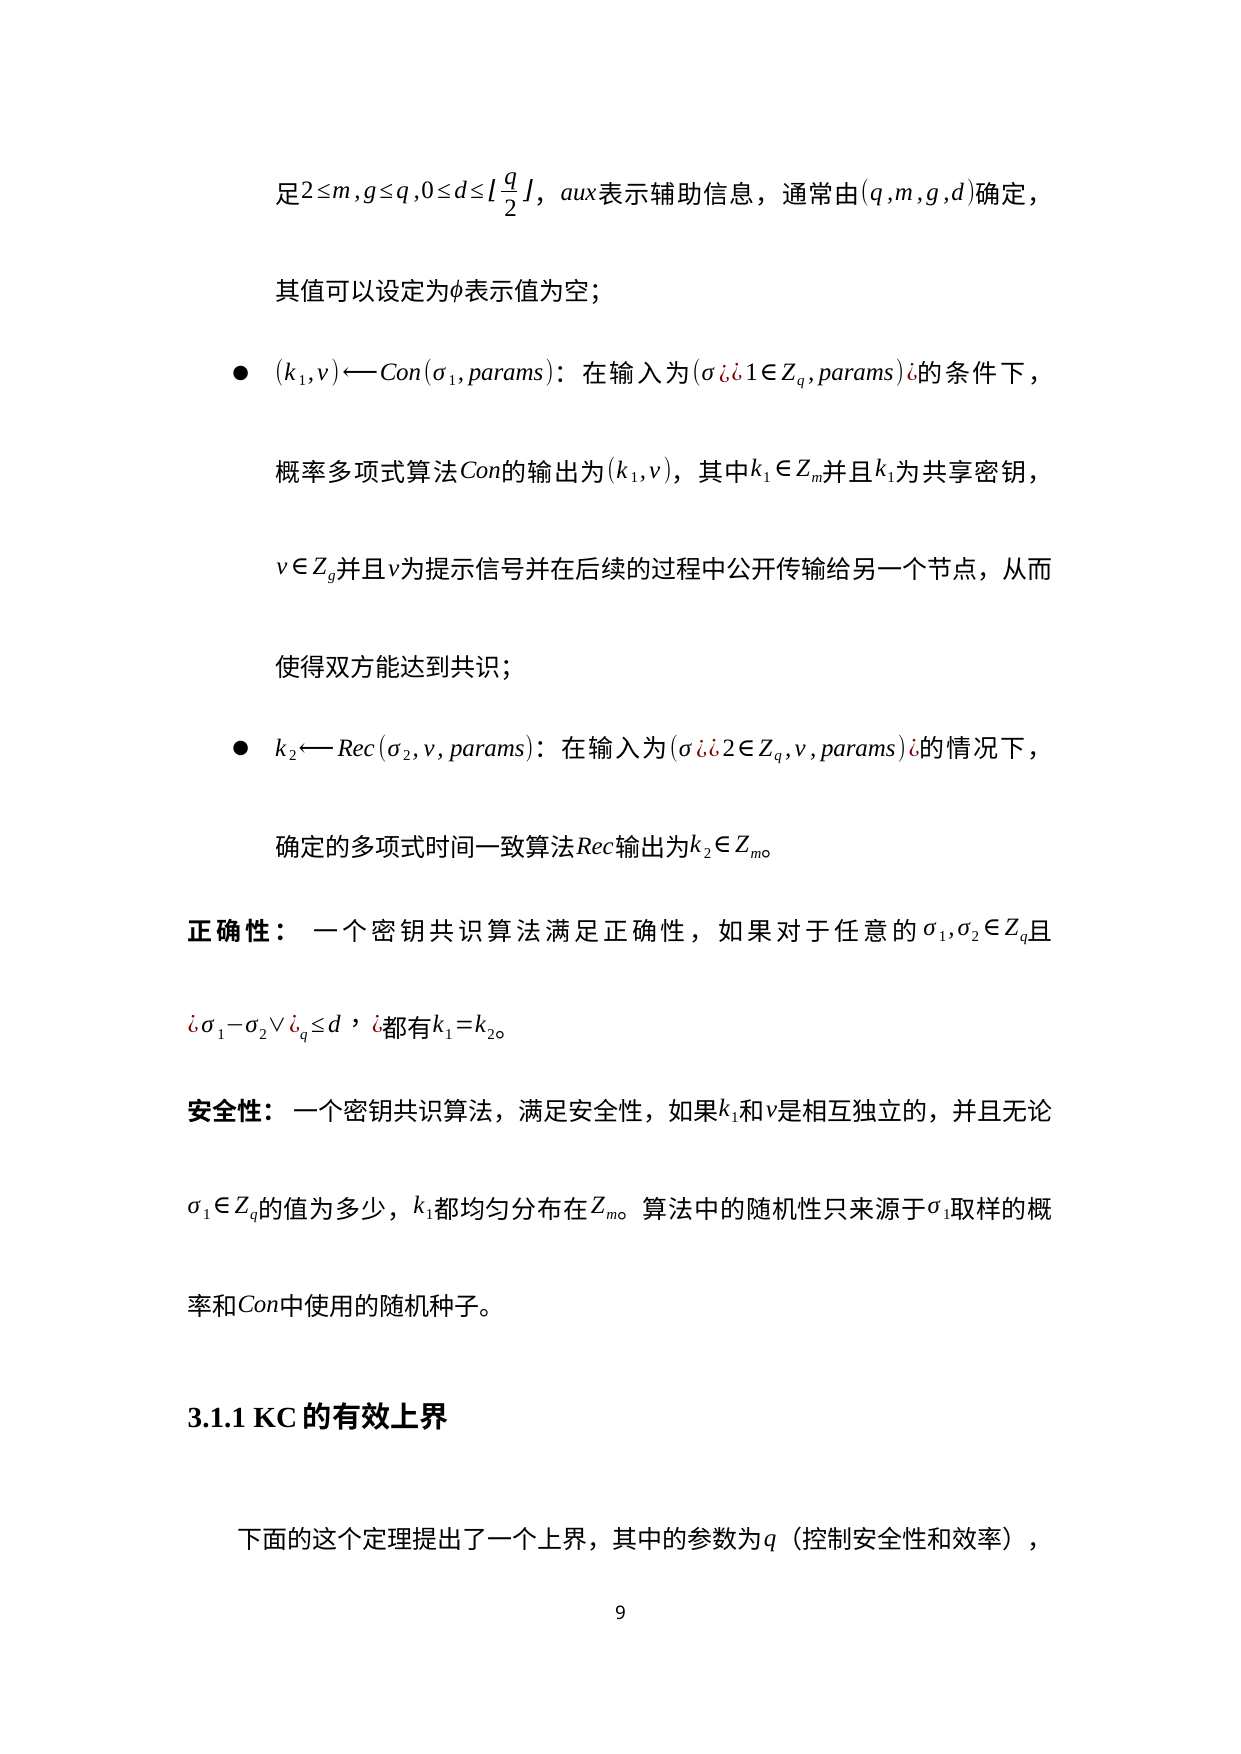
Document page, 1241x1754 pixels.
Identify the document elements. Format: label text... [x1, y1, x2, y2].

list ：在输入为的条件下，概率多项式算法的输出为，其中并且为共享密钥，并且为提示信号并在后续的过程中公开传输给另一个节点，从而使得双方能达到共识； [231, 340, 1053, 698]
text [187, 1505, 1053, 1570]
subtitle 3.1.1 KC的有效上界 [187, 1382, 1053, 1447]
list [231, 160, 1053, 322]
list ：在输入为的情况下，确定的多项式时间一致算法输出为。 [231, 716, 1053, 878]
text 安全性： 一个密钥共识算法，满足安全性，如果和是相互独立的，并且无论的值为多少，都均匀分布在。算法中的随机性只来源于取样的概率和中使用的随机种子。 [187, 1077, 1053, 1337]
text 正确性： 一个密钥共识算法满足正确性，如果对于任意的且都有。 [187, 897, 1053, 1059]
